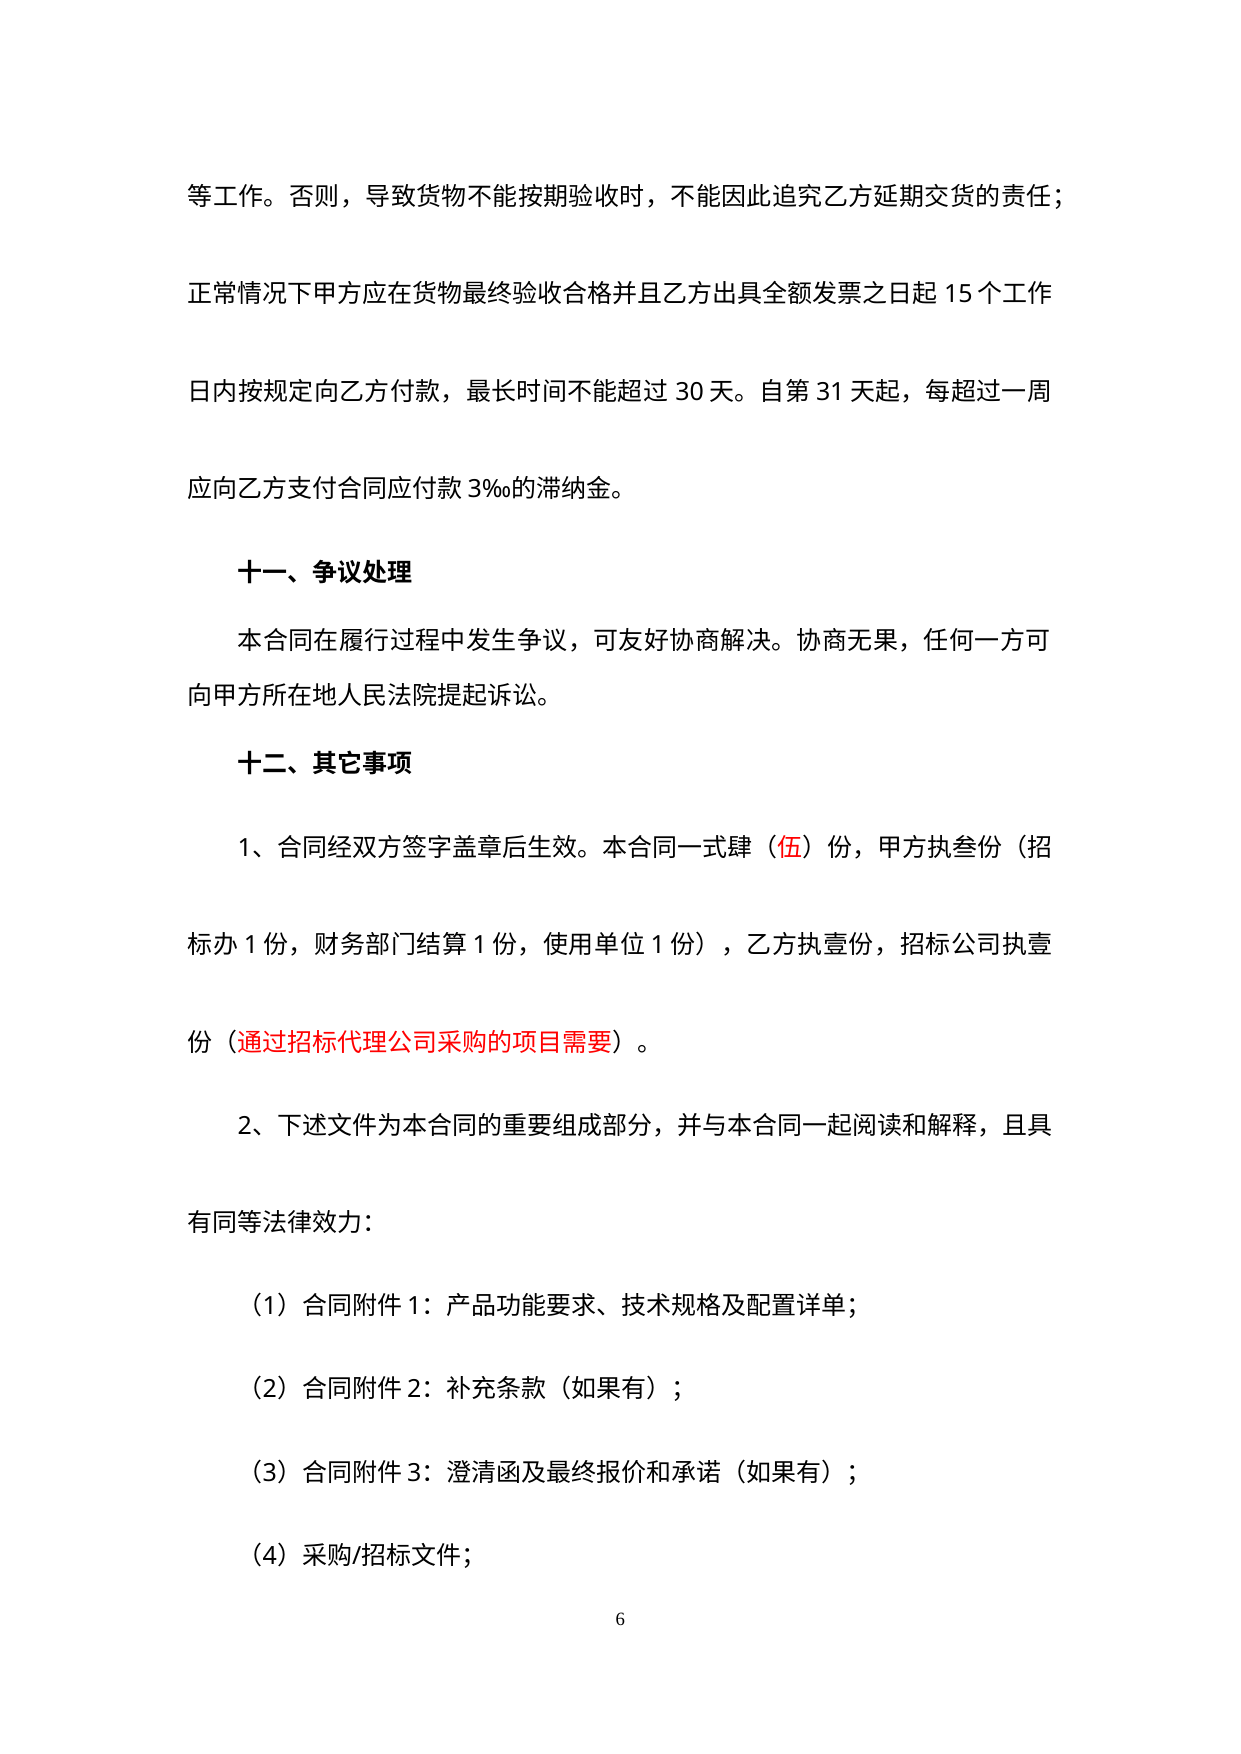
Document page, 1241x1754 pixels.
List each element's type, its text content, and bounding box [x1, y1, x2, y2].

text （3）合同附件3：澄清函及最终报价和承诺（如果有）； [187, 1438, 1053, 1503]
text （4）采购/招标文件； [187, 1521, 1053, 1586]
text 十一、争议处理 [187, 538, 1053, 603]
text 1、合同经双方签字盖章后生效。本合同一式肆（伍）份，甲方执叁份（招标办1份，财务部门结算1份，使用单位1份），乙方执壹份，招标公司执壹份（通过招标代理公司采购的项目需要）。 [187, 813, 1053, 1073]
text 本合同在履行过程中发生争议，可友好协商解决。协商无果，任何一方可向甲方所在地人民法院提起诉讼。 [187, 621, 1053, 711]
text 2、下述文件为本合同的重要组成部分，并与本合同一起阅读和解释，且具有同等法律效力： [187, 1091, 1053, 1253]
text 十二、其它事项 [187, 729, 1053, 794]
text （1）合同附件1：产品功能要求、技术规格及配置详单； [187, 1271, 1053, 1336]
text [187, 162, 1053, 519]
text （2）合同附件2：补充条款（如果有）； [187, 1354, 1053, 1419]
